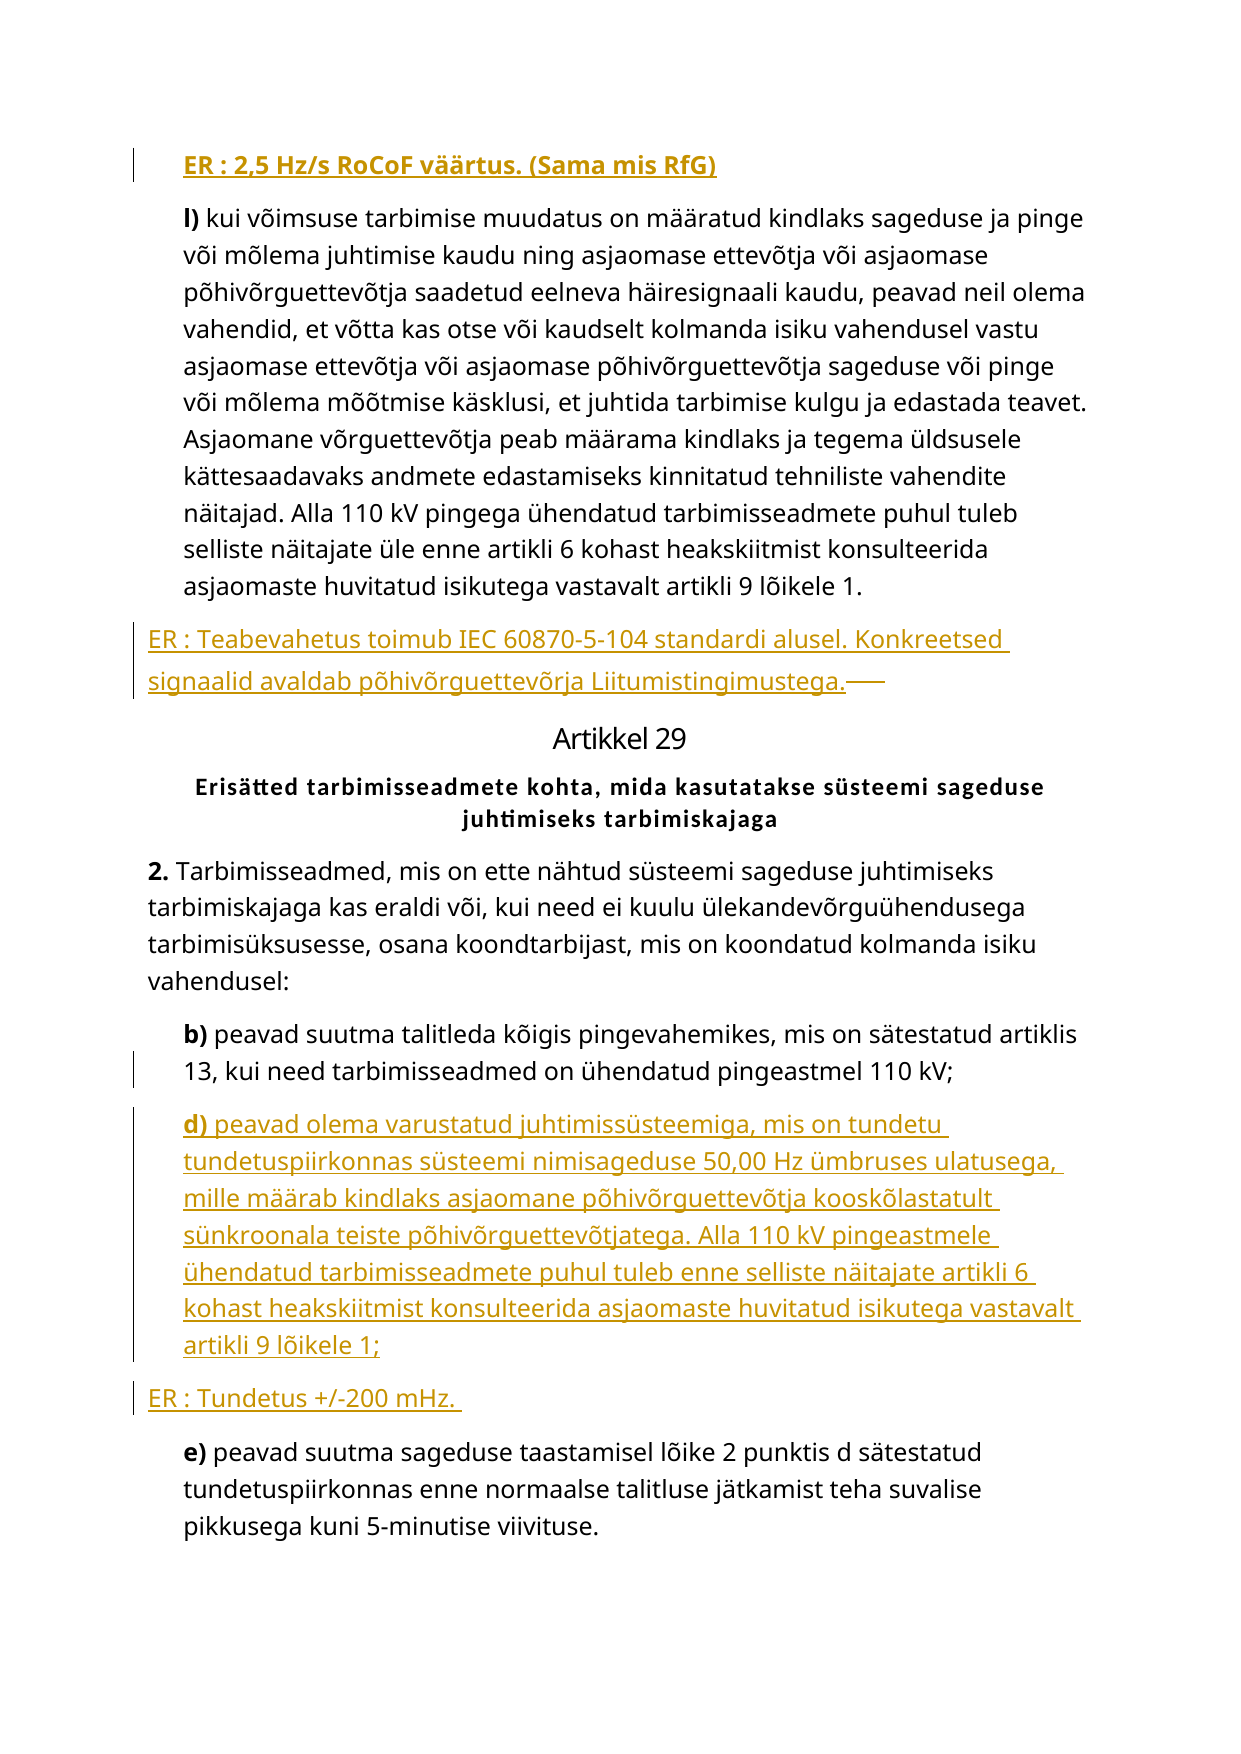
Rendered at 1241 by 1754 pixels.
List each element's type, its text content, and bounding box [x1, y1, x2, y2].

text e) peavad suutma sageduse taastamisel lõike 2 punktis d sätestatud tundetuspiirkonnas enne normaalse talitluse jätkamist teha suvalise pikkusega kuni 5-minutise viivituse. [183, 1434, 1093, 1542]
text b) peavad suutma talitleda kõigis pingevahemikes, mis on sätestatud artiklis 13, kui need tarbimisseadmed on ühendatud pingeastmel 110 kV; [183, 1017, 1093, 1088]
text 2. Tarbimisseadmed, mis on ette nähtud süsteemi sageduse juhtimiseks tarbimiskajaga kas eraldi või, kui need ei kuulu ülekandevõrguühendusega tarbimisüksusesse, osana koondtarbijast, mis on koondatud kolmanda isiku vahendusel: [148, 853, 1093, 997]
title Artikkel 29 [148, 718, 1093, 758]
text l) kui võimsuse tarbimise muudatus on määratud kindlaks sageduse ja pinge või mõlema juhtimise kaudu ning asjaomase ettevõtja või asjaomase põhivõrguettevõtja saadetud eelneva häiresignaali kaudu, peavad neil olema vahendid, et võtta kas otse või kaudselt kolmanda isiku vahendusel vastu asjaomase ettevõtja või asjaomase põhivõrguettevõtja sageduse või pinge või mõlema mõõtmise käsklusi, et juhtida tarbimise kulgu ja edastada teavet. Asjaomane võrguettevõtja peab määrama kindlaks ja tegema üldsusele kättesaadavaks andmete edastamiseks kinnitatud tehniliste vahendite näitajad. Alla 110 kV pingega ühendatud tarbimisseadmete puhul tuleb selliste näitajate üle enne artikli 6 kohast heakskiitmist konsulteerida asjaomaste huvitatud isikutega vastavalt artikli 9 lõikele 1. [183, 201, 1093, 603]
subtitle Erisätted tarbimisseadmete kohta, mida kasutatakse süsteemi sageduse juhtimiseks tarbimiskajaga [148, 771, 1093, 834]
